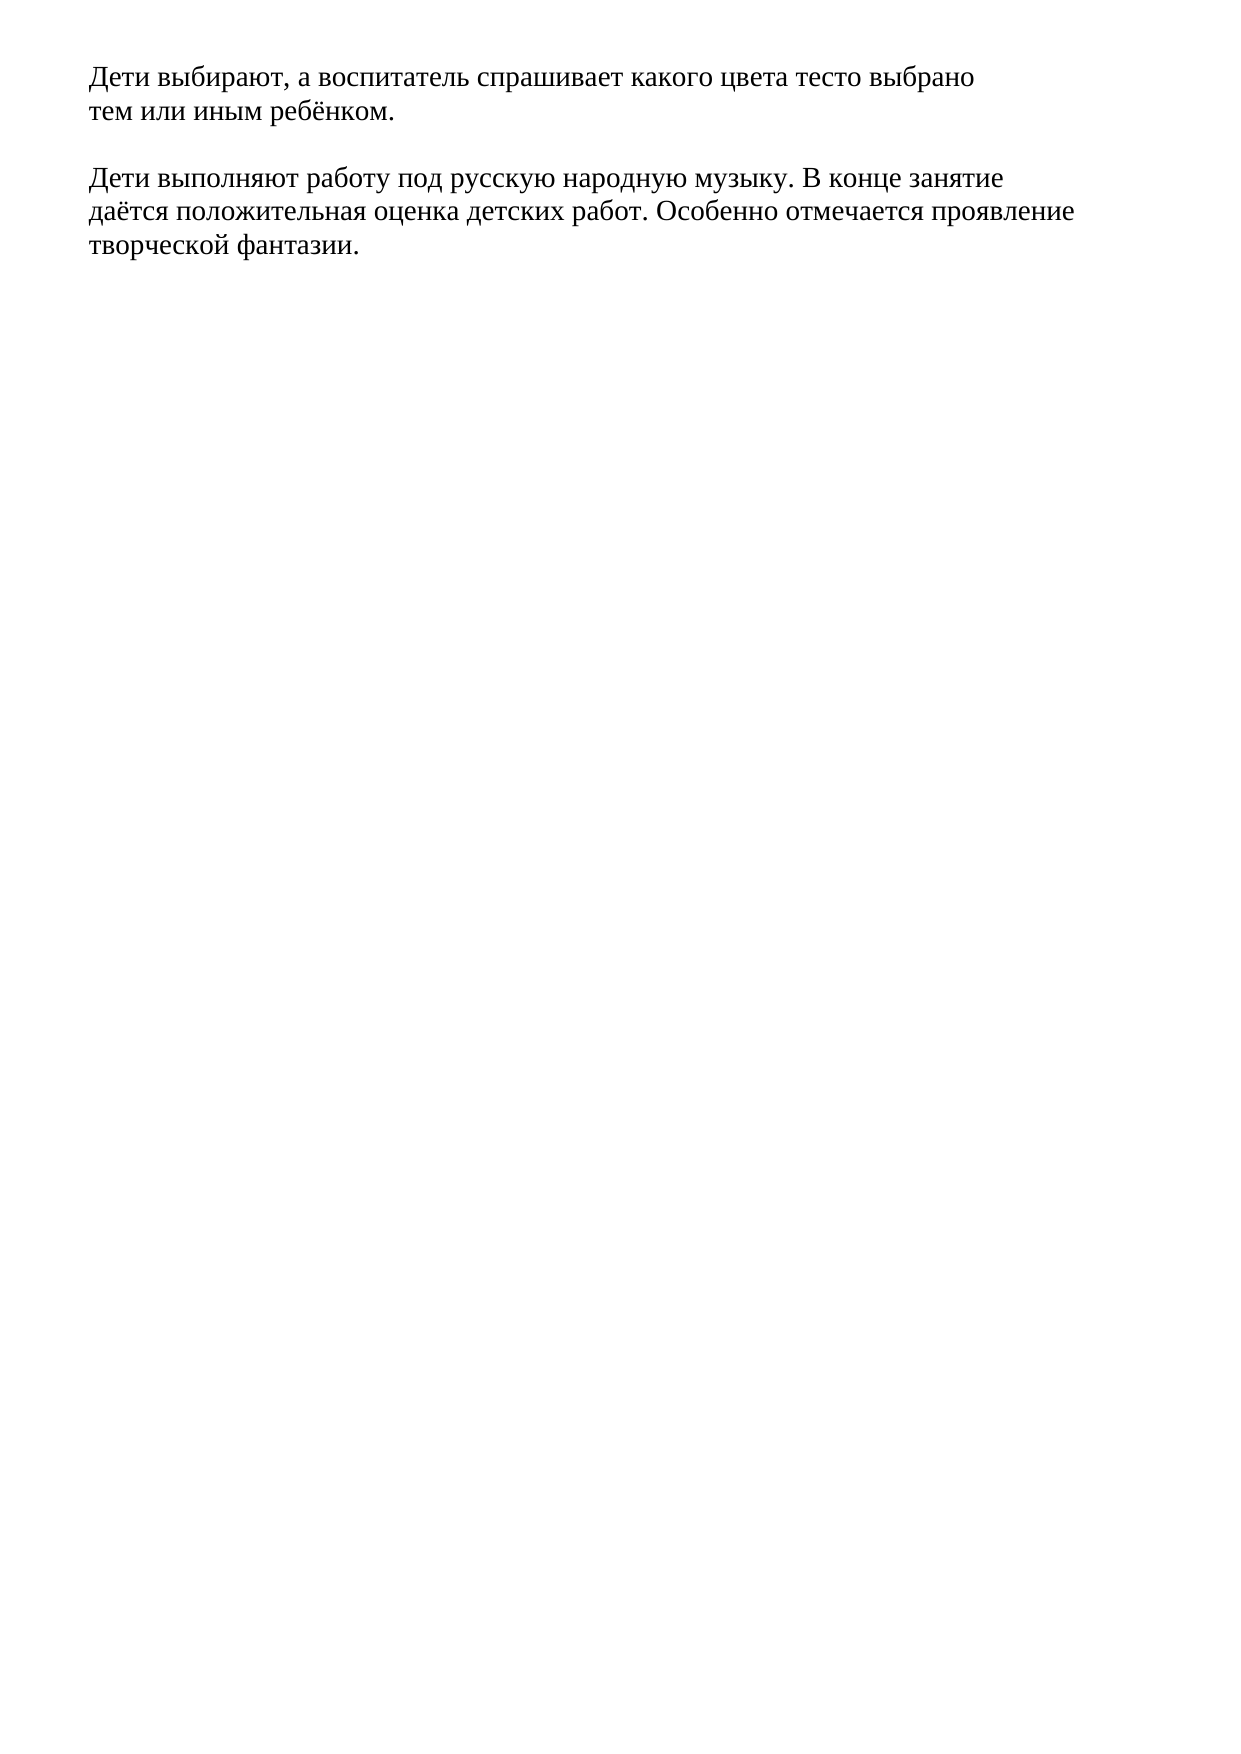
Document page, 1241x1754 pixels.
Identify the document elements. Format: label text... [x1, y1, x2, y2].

text Дети выполняют работу под русскую народную музыку. В конце занятие [89, 160, 1152, 193]
text Дети выбирают, а воспитатель спрашивает какого цвета тесто выбрано [89, 59, 1152, 93]
text даётся положительная оценка детских работ. Особенно отмечается проявление творческой фантазии. [89, 193, 1152, 260]
text тем или иным ребёнком. [89, 93, 1152, 126]
